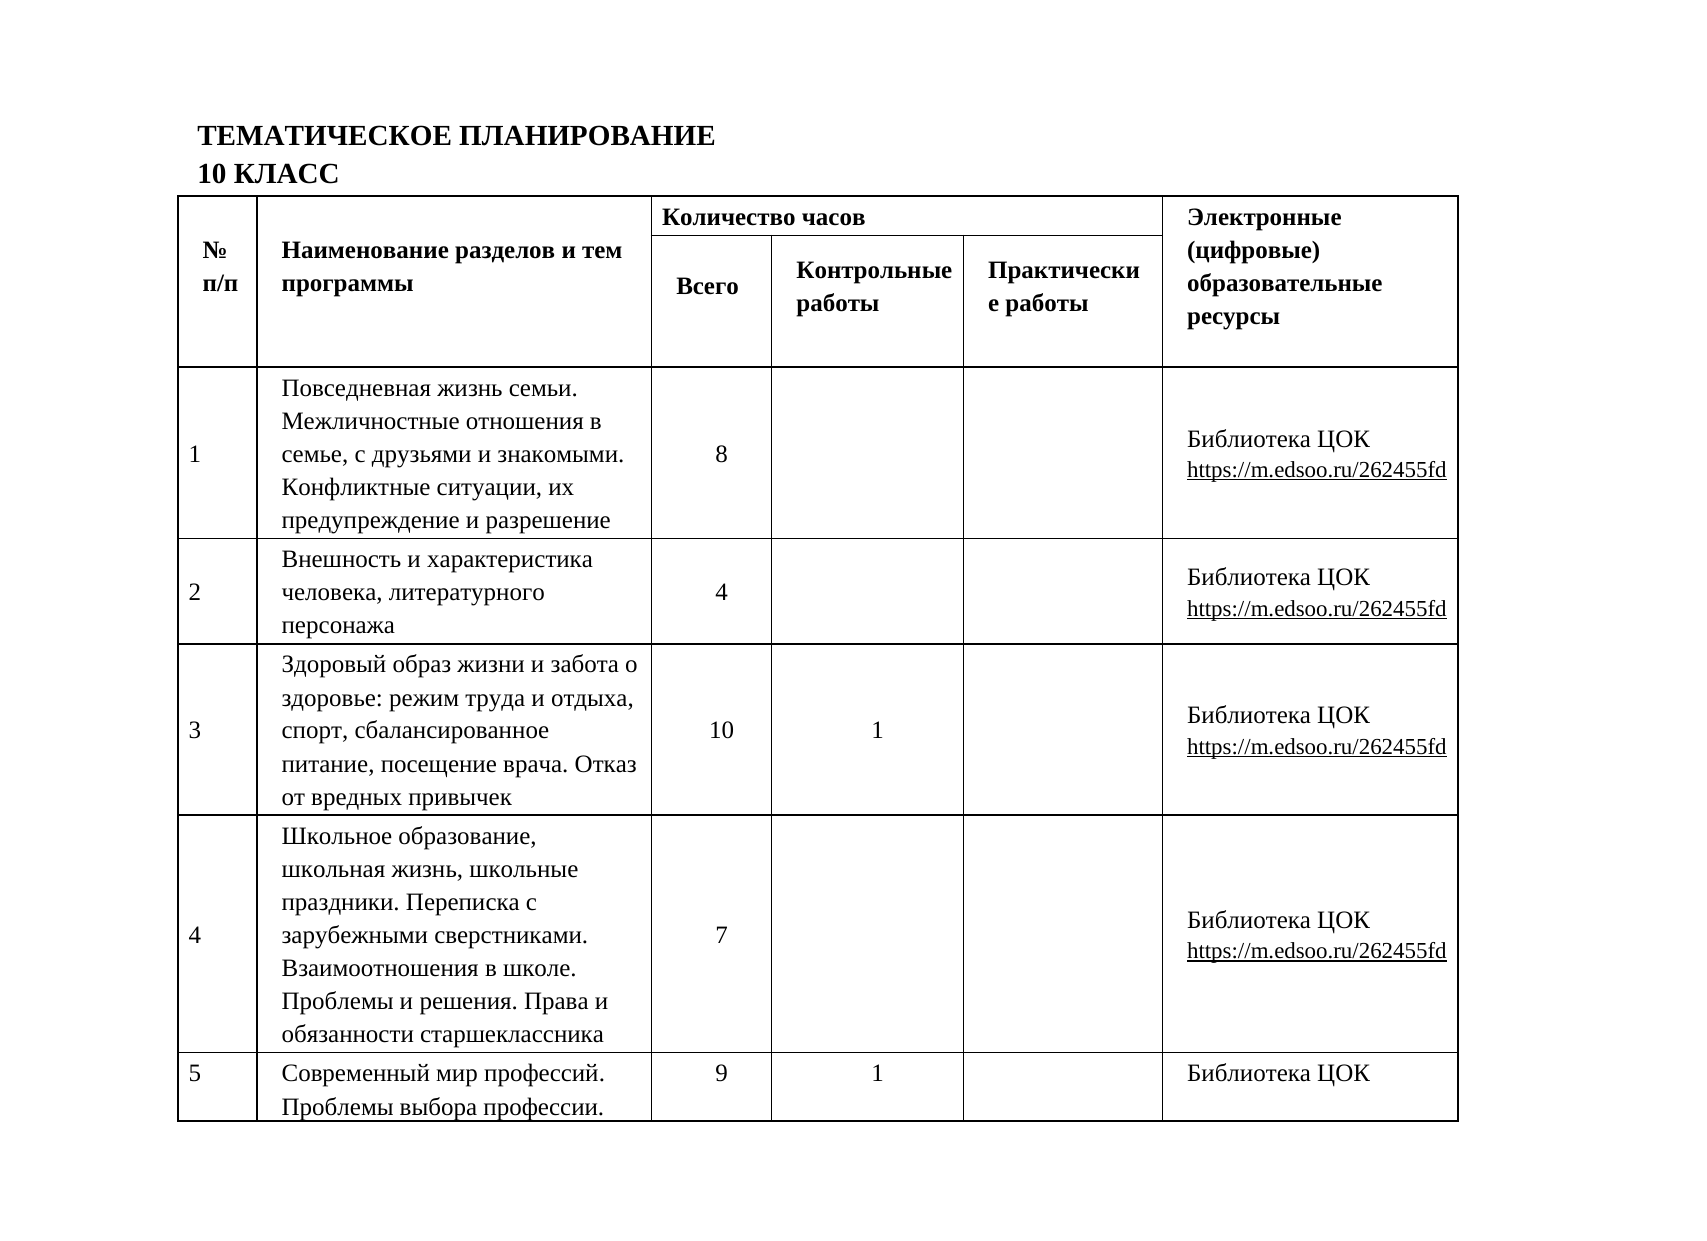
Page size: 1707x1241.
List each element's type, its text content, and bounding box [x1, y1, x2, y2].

table_cell Внешность и характеристика человека, литературного персонажа [258, 539, 651, 643]
table_cell 9 [652, 1053, 771, 1120]
table_cell [964, 1053, 1162, 1120]
table_cell Здоровый образ жизни и забота о здоровье: режим труда и отдыха, спорт, сбалансированное питание, посещение врача. Отказ от вредных привычек [258, 645, 651, 814]
table_cell 1 [772, 1053, 963, 1120]
table_cell [964, 816, 1162, 1052]
table_cell [964, 368, 1162, 537]
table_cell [1163, 1053, 1457, 1120]
table_cell 8 [652, 368, 771, 537]
table_header Количество часов [652, 197, 1162, 234]
table_cell Библиотека ЦОК https://m.edsoo.ru/262455fd [1163, 368, 1457, 537]
text ТЕМАТИЧЕСКОЕ ПЛАНИРОВАНИЕ [190, 118, 1618, 152]
text 10 КЛАСС [190, 157, 1618, 190]
table_cell 10 [652, 645, 771, 814]
table_cell 2 [179, 539, 256, 643]
table_cell [964, 645, 1162, 814]
table_cell 1 [772, 645, 963, 814]
table_cell [772, 368, 963, 537]
table_cell Библиотека ЦОК https://m.edsoo.ru/262455fd [1163, 539, 1457, 643]
table_cell 4 [179, 816, 256, 1052]
table_cell [772, 816, 963, 1052]
table_cell 3 [179, 645, 256, 814]
table_cell 7 [652, 816, 771, 1052]
table_cell Практические работы [964, 236, 1162, 366]
table_header № п/п [179, 197, 256, 366]
table_header Наименование разделов и тем программы [258, 197, 651, 366]
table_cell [258, 1053, 651, 1120]
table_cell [1163, 816, 1457, 1052]
table_cell Контрольные работы [772, 236, 963, 366]
table_cell [772, 539, 963, 643]
table_cell 4 [652, 539, 771, 643]
table_cell Всего [652, 236, 771, 366]
table_cell [964, 539, 1162, 643]
table_cell Повседневная жизнь семьи. Межличностные отношения в семье, с друзьями и знакомыми. Конфликтные ситуации, их предупреждение и разрешение [258, 368, 651, 537]
table_header Электронные (цифровые) образовательные ресурсы [1163, 197, 1457, 366]
table_cell Библиотека ЦОК https://m.edsoo.ru/262455fd [1163, 645, 1457, 814]
table_cell 5 [179, 1053, 256, 1120]
table_cell Школьное образование, школьная жизнь, школьные праздники. Переписка с зарубежными сверстниками. Взаимоотношения в школе. Проблемы и решения. Права и обязанности старшеклассника [258, 816, 651, 1052]
table_cell 1 [179, 368, 256, 537]
